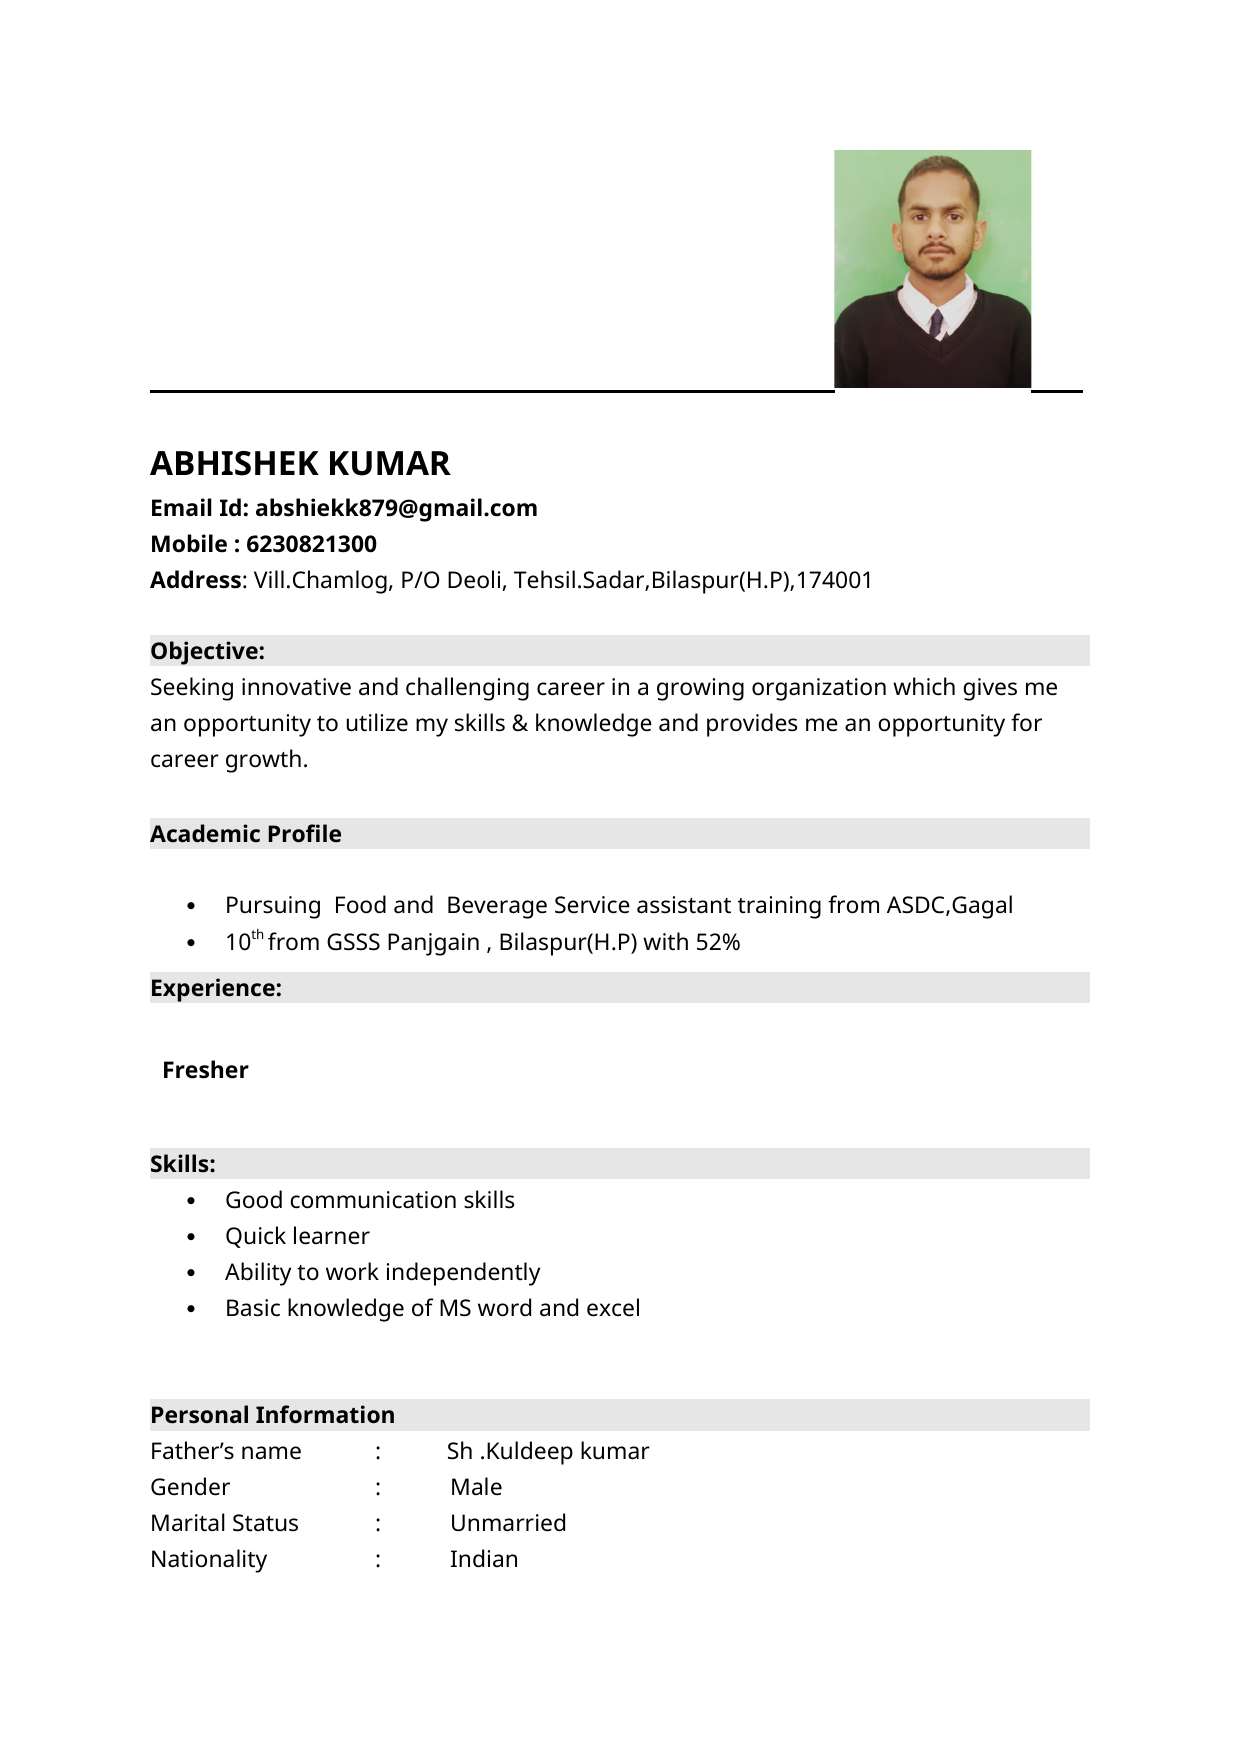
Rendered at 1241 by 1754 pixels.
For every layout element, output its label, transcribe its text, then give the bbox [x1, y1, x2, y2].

text ABHISHEK KUMAR [150, 440, 1090, 485]
text Skills: [150, 1148, 1090, 1179]
text Father’s name : Sh .Kuldeep kumar [150, 1435, 1090, 1466]
text Objective: [150, 635, 1090, 666]
text Academic Profile [150, 818, 1090, 849]
text Gender : Male [150, 1471, 1090, 1502]
text Address: Vill.Chamlog, P/O Deoli, Tehsil.Sadar,Bilaspur(H.P),174001 [150, 564, 1090, 595]
text Seeking innovative and challenging career in a growing organization which gives me an opportunity to utilize my skills & knowledge and provides me an opportunity for career growth. [150, 671, 1090, 774]
list Quick learner [187, 1219, 1090, 1251]
list 10th from GSSS Panjgain , Bilaspur(H.P) with 52% [187, 925, 1090, 957]
text Personal Information [150, 1399, 1090, 1431]
text Experience: [150, 972, 1090, 1003]
list Basic knowledge of MS word and excel [187, 1291, 1090, 1323]
text Mobile : 6230821300 [150, 528, 1090, 559]
list Pursuing Food and Beverage Service assistant training from ASDC,Gagal [187, 889, 1090, 921]
text Fresher [150, 1054, 1090, 1085]
text Marital Status : Unmarried [150, 1507, 1090, 1538]
text Email Id: abshiekk879@gmail.com [150, 492, 1090, 523]
picture [834, 150, 1032, 388]
text Nationality : Indian [150, 1543, 1090, 1574]
list Good communication skills [187, 1184, 1090, 1215]
list Ability to work independently [187, 1256, 1090, 1287]
